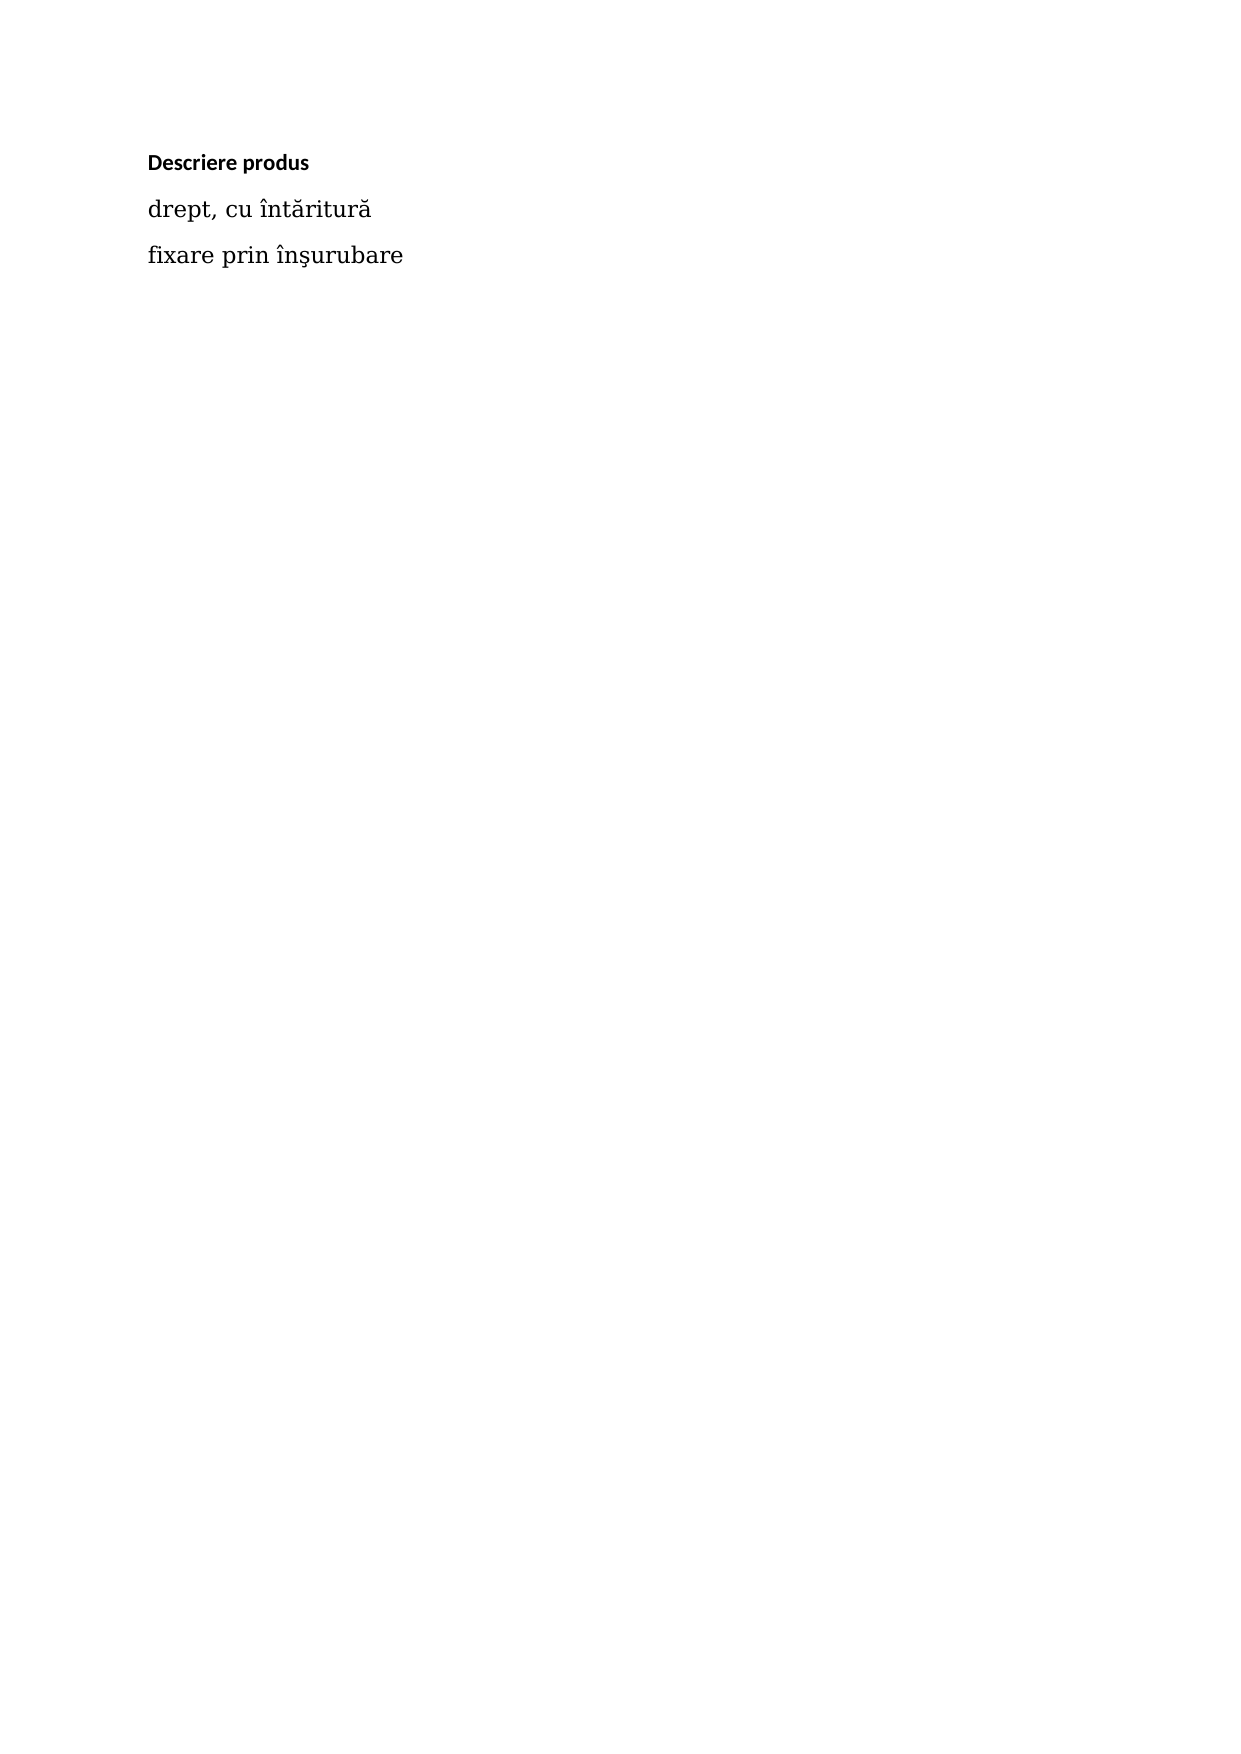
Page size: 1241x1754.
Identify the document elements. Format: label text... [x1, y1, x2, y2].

text Descriere produs [148, 148, 1093, 176]
text fixare prin înşurubare [148, 241, 1093, 268]
text drept, cu întăritură [148, 194, 1093, 222]
